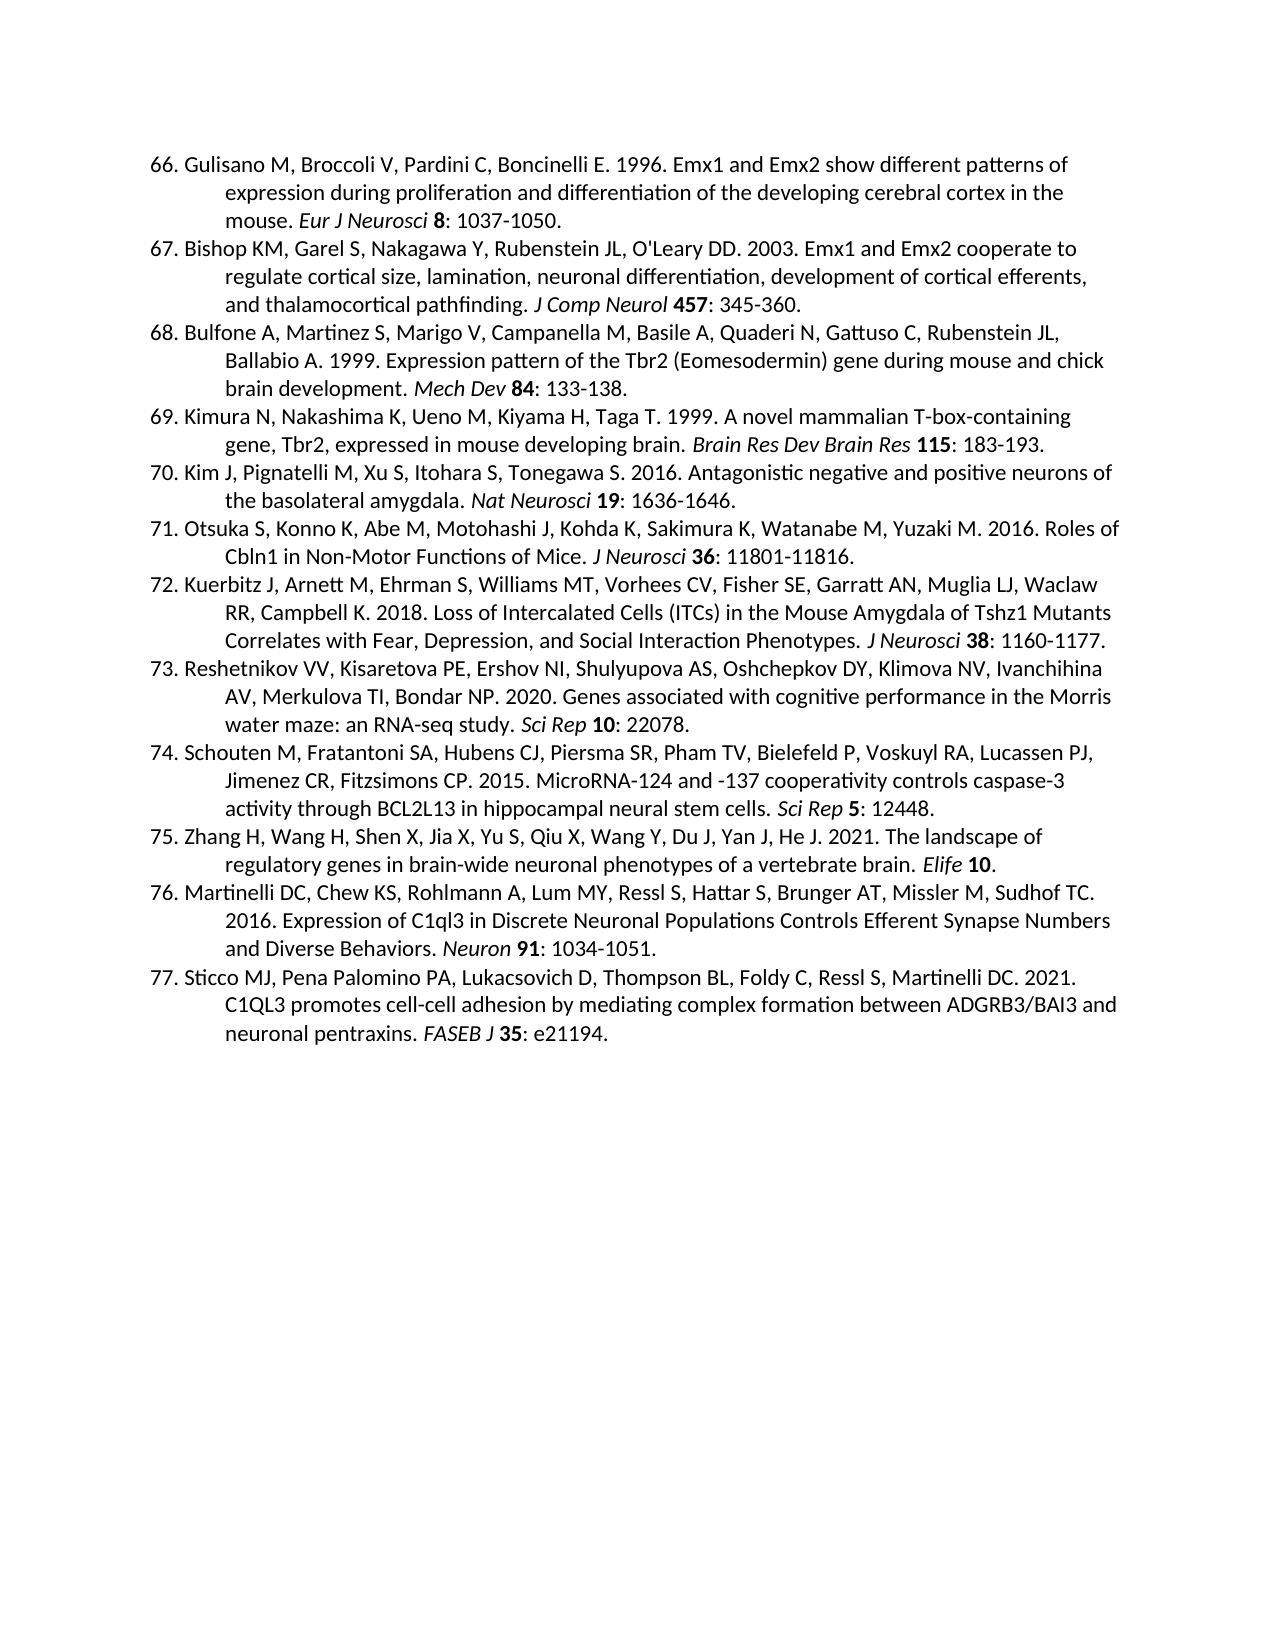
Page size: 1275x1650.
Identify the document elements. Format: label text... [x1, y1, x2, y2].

text 67. Bishop KM, Garel S, Nakagawa Y, Rubenstein JL, O'Leary DD. 2003. Emx1 and Emx2 cooperate to regulate cortical size, lamination, neuronal differentiation, development of cortical efferents, and thalamocortical pathfinding. J Comp Neurol 457: 345-360. [150, 234, 1125, 318]
text 66. Gulisano M, Broccoli V, Pardini C, Boncinelli E. 1996. Emx1 and Emx2 show different patterns of expression during proliferation and differentiation of the developing cerebral cortex in the mouse. Eur J Neurosci 8: 1037-1050. [150, 150, 1125, 234]
text 71. Otsuka S, Konno K, Abe M, Motohashi J, Kohda K, Sakimura K, Watanabe M, Yuzaki M. 2016. Roles of Cbln1 in Non-Motor Functions of Mice. J Neurosci 36: 11801-11816. [150, 514, 1125, 570]
text 77. Sticco MJ, Pena Palomino PA, Lukacsovich D, Thompson BL, Foldy C, Ressl S, Martinelli DC. 2021. C1QL3 promotes cell-cell adhesion by mediating complex formation between ADGRB3/BAI3 and neuronal pentraxins. FASEB J 35: e21194. [150, 963, 1125, 1047]
text 69. Kimura N, Nakashima K, Ueno M, Kiyama H, Taga T. 1999. A novel mammalian T-box-containing gene, Tbr2, expressed in mouse developing brain. Brain Res Dev Brain Res 115: 183-193. [150, 402, 1125, 458]
text 73. Reshetnikov VV, Kisaretova PE, Ershov NI, Shulyupova AS, Oshchepkov DY, Klimova NV, Ivanchihina AV, Merkulova TI, Bondar NP. 2020. Genes associated with cognitive performance in the Morris water maze: an RNA-seq study. Sci Rep 10: 22078. [150, 654, 1125, 738]
text 70. Kim J, Pignatelli M, Xu S, Itohara S, Tonegawa S. 2016. Antagonistic negative and positive neurons of the basolateral amygdala. Nat Neurosci 19: 1636-1646. [150, 458, 1125, 514]
text 72. Kuerbitz J, Arnett M, Ehrman S, Williams MT, Vorhees CV, Fisher SE, Garratt AN, Muglia LJ, Waclaw RR, Campbell K. 2018. Loss of Intercalated Cells (ITCs) in the Mouse Amygdala of Tshz1 Mutants Correlates with Fear, Depression, and Social Interaction Phenotypes. J Neurosci 38: 1160-1177. [150, 570, 1125, 654]
text 74. Schouten M, Fratantoni SA, Hubens CJ, Piersma SR, Pham TV, Bielefeld P, Voskuyl RA, Lucassen PJ, Jimenez CR, Fitzsimons CP. 2015. MicroRNA-124 and -137 cooperativity controls caspase-3 activity through BCL2L13 in hippocampal neural stem cells. Sci Rep 5: 12448. [150, 738, 1125, 822]
text 68. Bulfone A, Martinez S, Marigo V, Campanella M, Basile A, Quaderi N, Gattuso C, Rubenstein JL, Ballabio A. 1999. Expression pattern of the Tbr2 (Eomesodermin) gene during mouse and chick brain development. Mech Dev 84: 133-138. [150, 318, 1125, 402]
text 76. Martinelli DC, Chew KS, Rohlmann A, Lum MY, Ressl S, Hattar S, Brunger AT, Missler M, Sudhof TC. 2016. Expression of C1ql3 in Discrete Neuronal Populations Controls Efferent Synapse Numbers and Diverse Behaviors. Neuron 91: 1034-1051. [150, 878, 1125, 963]
text 75. Zhang H, Wang H, Shen X, Jia X, Yu S, Qiu X, Wang Y, Du J, Yan J, He J. 2021. The landscape of regulatory genes in brain-wide neuronal phenotypes of a vertebrate brain. Elife 10. [150, 822, 1125, 878]
